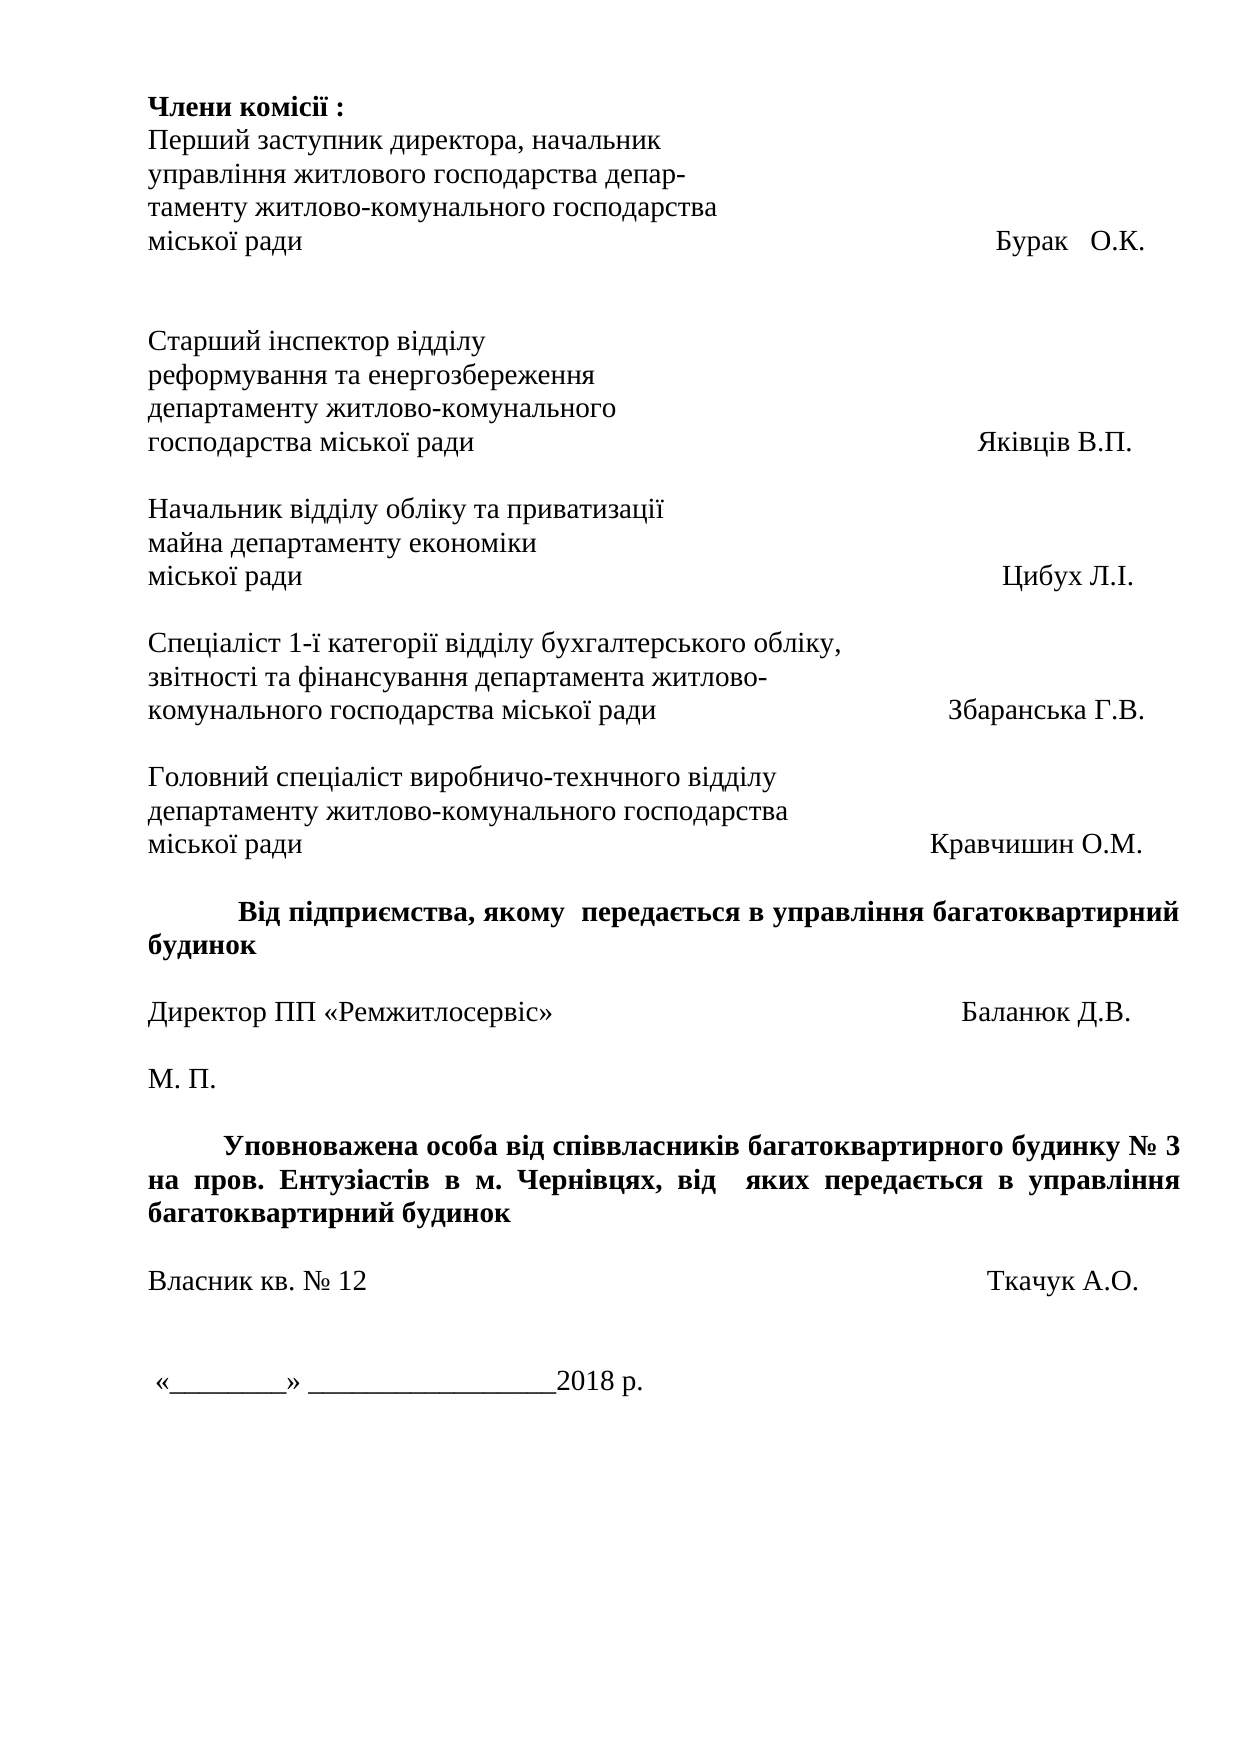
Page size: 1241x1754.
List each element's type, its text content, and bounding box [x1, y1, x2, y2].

text Головний спеціаліст виробничо-технчного відділу [148, 759, 1181, 793]
text Директор ПП «Ремжитлосервіс» Баланюк Д.В. [148, 994, 1181, 1028]
text комунального господарства міської ради Збаранська Г.В. [148, 692, 1181, 726]
text Члени комісії : [148, 89, 1181, 122]
text міської ради Цибух Л.І. [148, 558, 1181, 592]
text таменту житлово-комунального господарства [148, 189, 1181, 223]
text Начальник відділу обліку та приватизації [148, 491, 1181, 525]
text Уповноважена особа від співвласників багатоквартирного будинку № 3 на пров. Ентузіастів в м. Чернівцях, від яких передається в управління багатоквартирний будинок [148, 1128, 1181, 1229]
text майна департаменту економіки [148, 525, 1181, 558]
text реформування та енергозбереження [148, 357, 1181, 391]
text Спеціаліст 1-ї категорії відділу бухгалтерського обліку, [148, 625, 1181, 659]
text Від підприємства, якому передається в управління багатоквартирний будинок [148, 894, 1181, 961]
text М. П. [148, 1061, 1181, 1095]
text управління житлового господарства депар- [148, 156, 1181, 189]
text Власник кв. № 12 Ткачук А.О. [148, 1263, 1181, 1296]
text «________» _________________2018 р. [148, 1363, 1181, 1397]
text Старший інспектор відділу [148, 323, 1181, 357]
text міської ради Кравчишин О.М. [148, 827, 1181, 860]
text господарства міської ради Яківців В.П. [148, 424, 1181, 458]
text міської ради Бурак О.К. [148, 223, 1181, 256]
text департаменту житлово-комунального господарства [148, 793, 1181, 827]
text департаменту житлово-комунального [148, 391, 1181, 424]
text Перший заступник директора, начальник [148, 122, 1181, 156]
text звітності та фінансування департамента житлово- [148, 659, 1181, 692]
